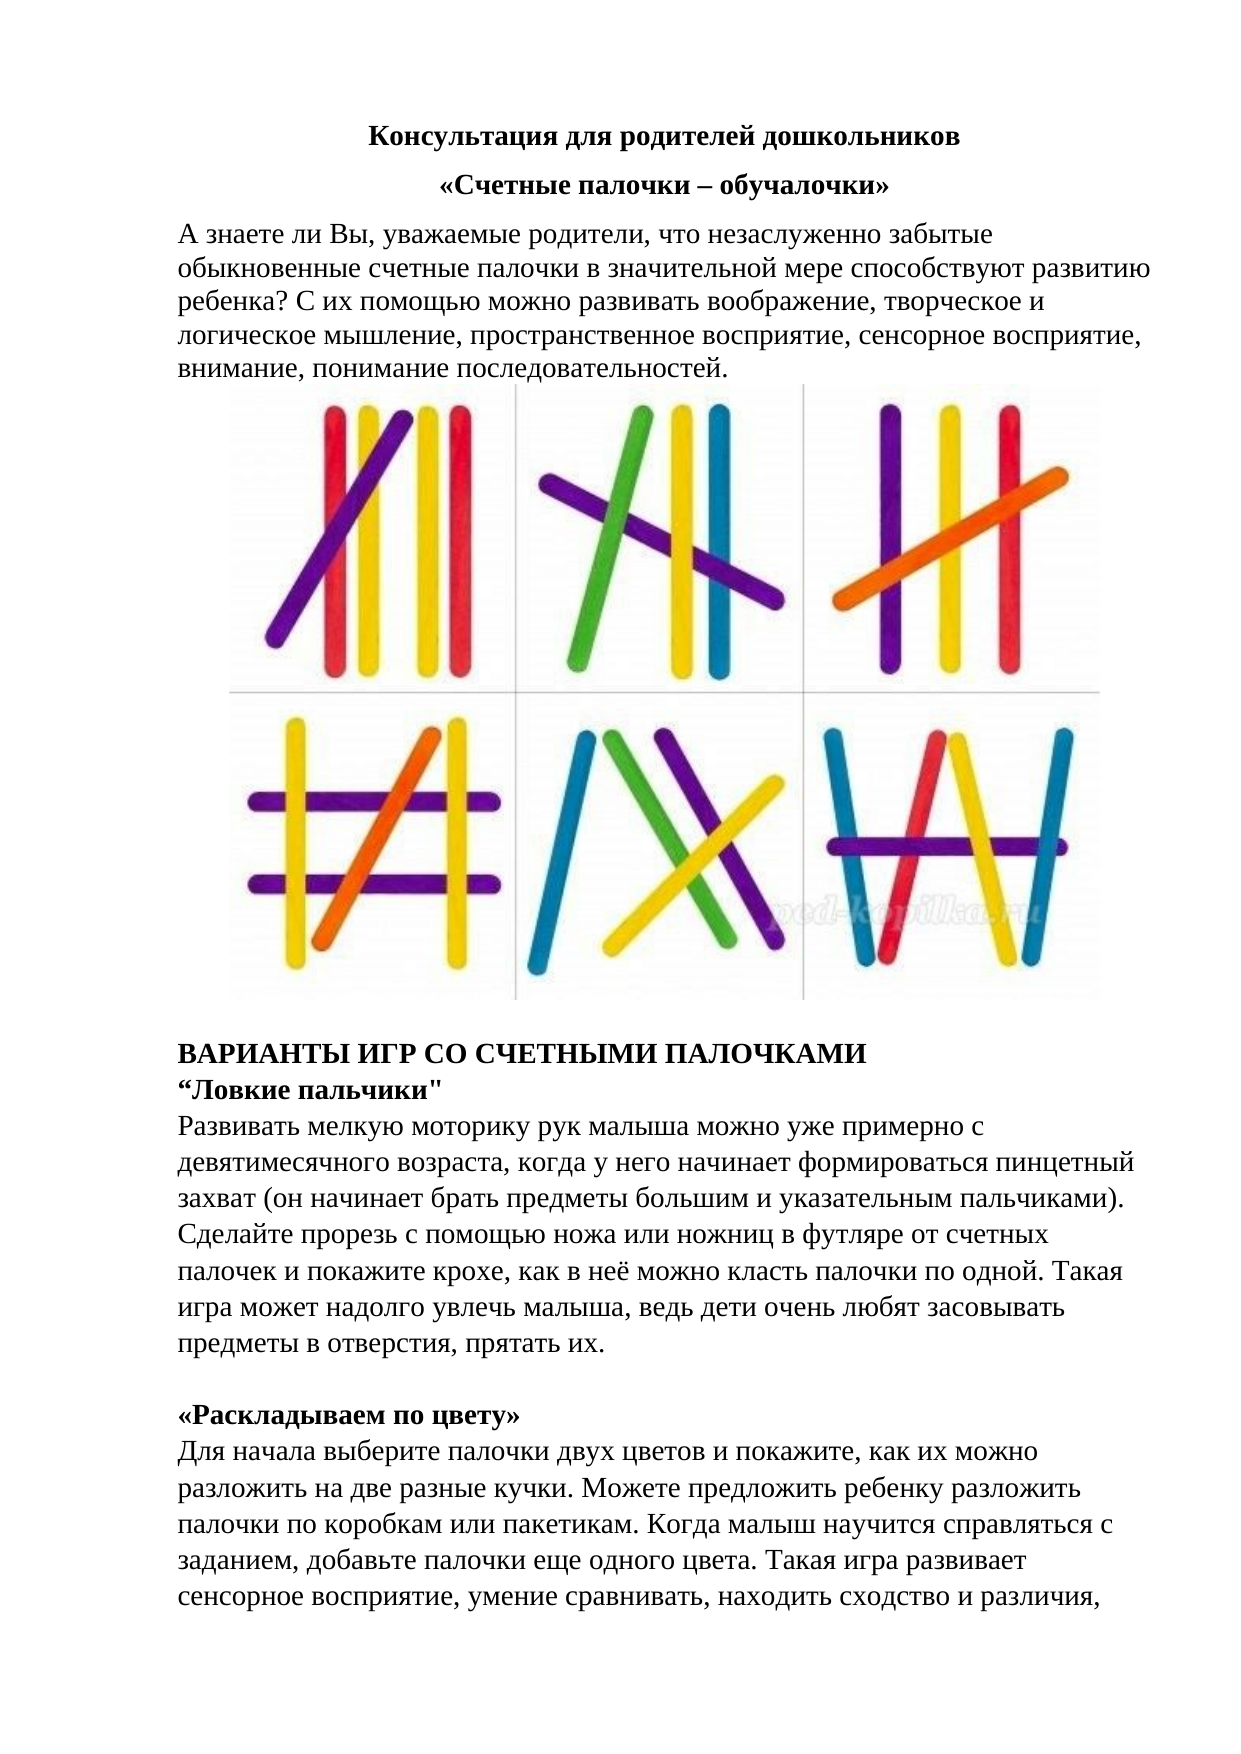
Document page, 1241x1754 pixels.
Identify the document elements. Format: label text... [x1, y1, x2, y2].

text «Счетные палочки – обучалочки» [177, 167, 1152, 201]
text Консультация для родителей дошкольников [177, 118, 1152, 152]
picture [229, 384, 1100, 1000]
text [177, 1000, 1152, 1612]
text А знаете ли Вы, уважаемые родители, что незаслуженно забытые обыкновенные счетные палочки в значительной мере способствуют развитию ребенка? С их помощью можно развивать воображение, творческое и логическое мышление, пространственное восприятие, сенсорное восприятие, внимание, понимание последовательностей. [177, 216, 1152, 384]
